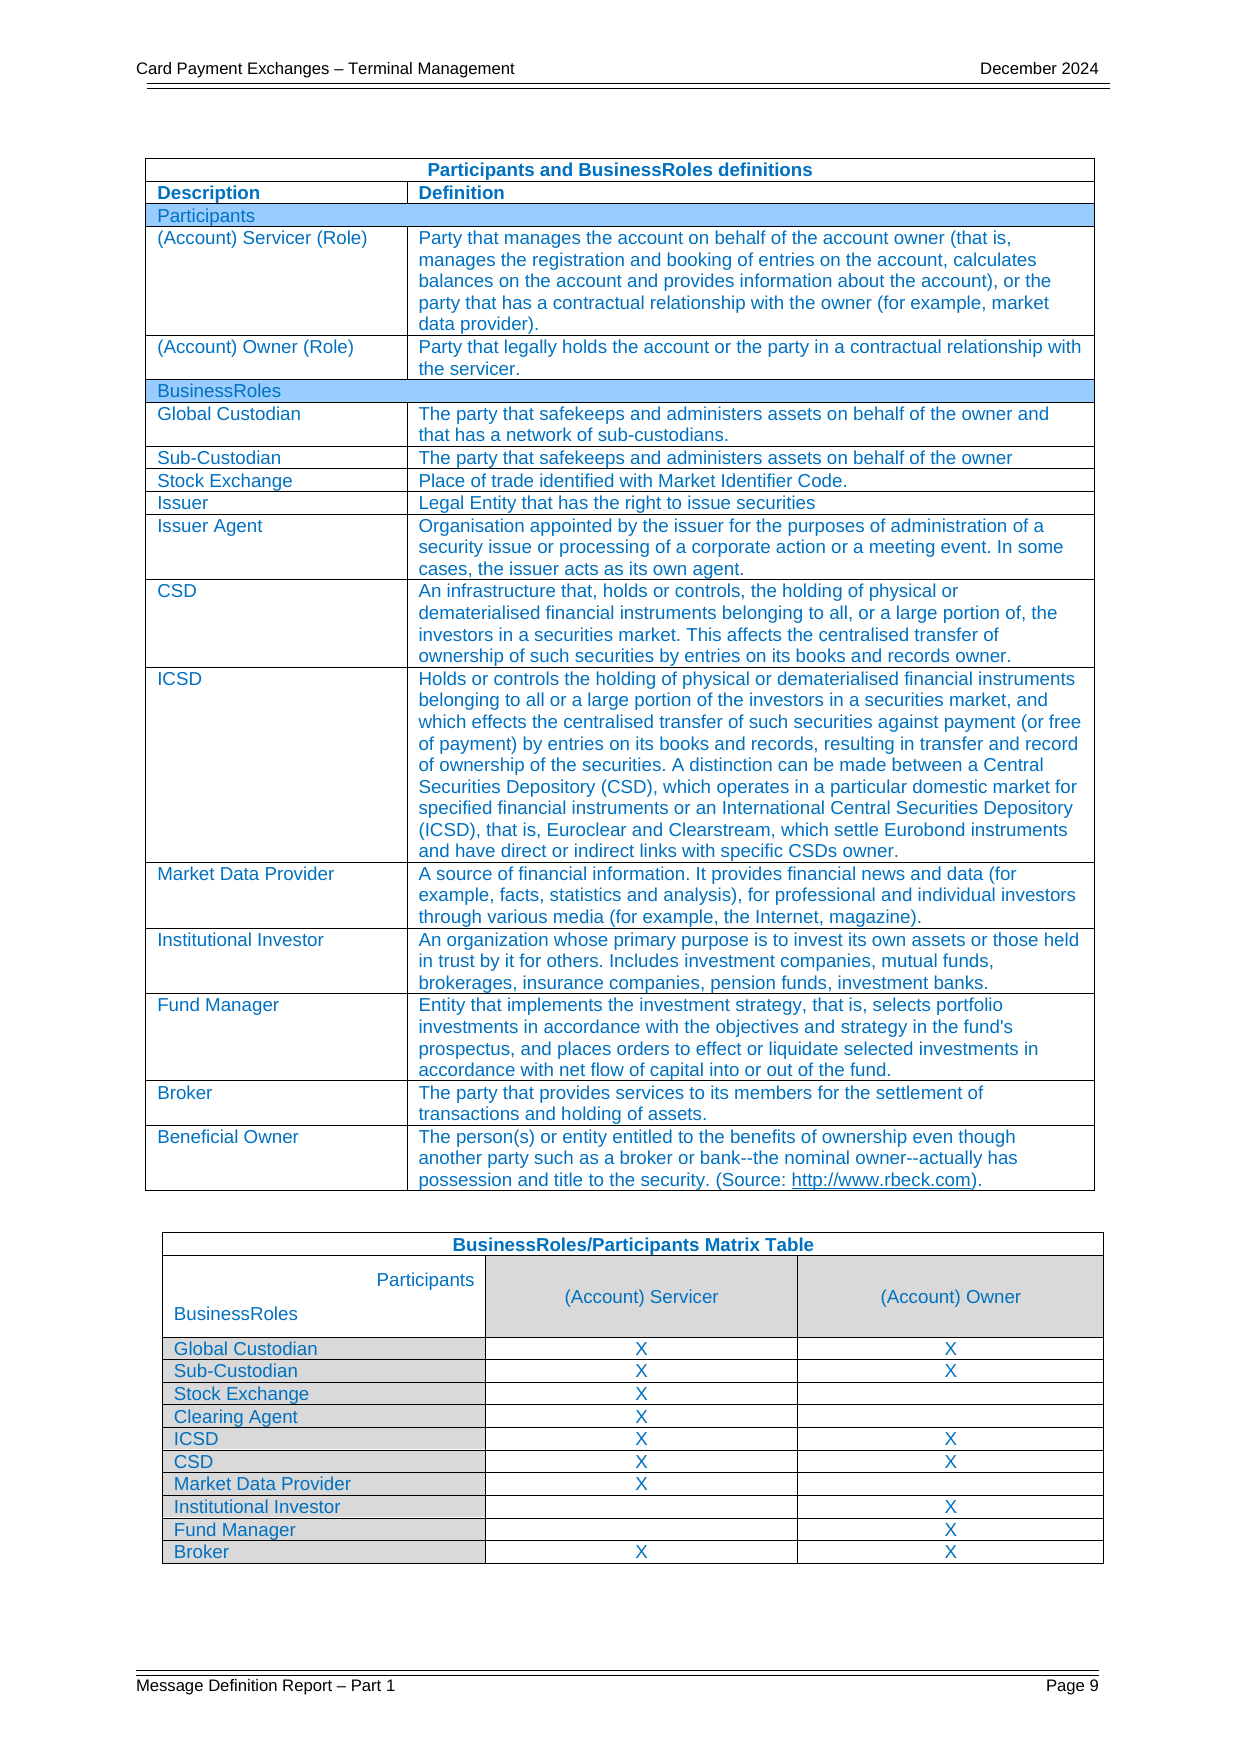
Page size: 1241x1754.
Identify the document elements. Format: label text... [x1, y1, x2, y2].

table_cell X [486, 1428, 797, 1449]
table_cell CSD [163, 1451, 485, 1472]
table_cell X [486, 1338, 797, 1359]
table_cell CSD [146, 580, 407, 667]
table_header BusinessRoles/Participants Matrix Table [163, 1233, 1103, 1255]
table_cell An infrastructure that, holds or controls, the holding of physical or dematerialised financial instruments belonging to all, or a large portion of, the investors in a securities market. This affects the centralised transfer of ownership of such securities by entries on its books and records owner. [408, 580, 1094, 667]
table_cell ICSD [146, 668, 407, 862]
table_cell [486, 1496, 797, 1517]
table_cell [798, 1473, 1103, 1495]
table_cell Institutional Investor [163, 1496, 485, 1517]
table_cell Place of trade identified with Market Identifier Code. [408, 469, 1094, 491]
table_cell Organisation appointed by the issuer for the purposes of administration of a security issue or processing of a corporate action or a meeting event. In some cases, the issuer acts as its own agent. [408, 515, 1094, 579]
table_cell Fund Manager [146, 994, 407, 1080]
table_cell X [798, 1428, 1103, 1449]
table_cell (Account) Owner (Role) [146, 336, 407, 379]
table_cell Participants [146, 204, 1094, 226]
table_cell Party that legally holds the account or the party in a contractual relationship with the servicer. [408, 336, 1094, 379]
table_cell Institutional Investor [146, 929, 407, 993]
table_cell [798, 1405, 1103, 1427]
table_cell [486, 1519, 797, 1540]
table_cell Sub-Custodian [163, 1360, 485, 1382]
table_cell Stock Exchange [146, 469, 407, 491]
table_cell Market Data Provider [163, 1473, 485, 1495]
table_cell Stock Exchange [163, 1383, 485, 1404]
table_cell [798, 1383, 1103, 1404]
table_cell (Account) Servicer (Role) [146, 227, 407, 335]
table_cell Issuer [146, 492, 407, 513]
table_cell Global Custodian [146, 403, 407, 446]
table_cell The party that safekeeps and administers assets on behalf of the owner and that has a network of sub-custodians. [408, 403, 1094, 446]
table_cell X [486, 1451, 797, 1472]
table_cell X [486, 1541, 797, 1563]
table_cell Holds or controls the holding of physical or dematerialised financial instruments belonging to all or a large portion of the investors in a securities market, and which effects the centralised transfer of such securities against payment (or free of payment) by entries on its books and records, resulting in transfer and record of ownership of the securities. A distinction can be made between a Central Securities Depository (CSD), which operates in a particular domestic market for specified financial instruments or an International Central Securities Depository (ICSD), that is, Euroclear and Clearstream, which settle Eurobond instruments and have direct or indirect links with specific CSDs owner. [408, 668, 1094, 862]
table_cell X [486, 1473, 797, 1495]
table_cell X [798, 1541, 1103, 1563]
table_cell Entity that implements the investment strategy, that is, selects portfolio investments in accordance with the objectives and strategy in the fund's prospectus, and places orders to effect or liquidate selected investments in accordance with net flow of capital into or out of the fund. [408, 994, 1094, 1080]
table_cell (Account) Servicer [486, 1256, 797, 1337]
table_cell X [798, 1519, 1103, 1540]
table_header Participants and BusinessRoles definitions [146, 159, 1094, 181]
table_cell Legal Entity that has the right to issue securities [408, 492, 1094, 513]
table_cell X [798, 1338, 1103, 1359]
table_cell Description [146, 182, 407, 203]
table_cell X [486, 1360, 797, 1382]
table_cell Broker [163, 1541, 485, 1563]
table_cell (Account) Owner [798, 1256, 1103, 1337]
table_cell X [798, 1360, 1103, 1382]
table_cell A source of financial information. It provides financial news and data (for example, facts, statistics and analysis), for professional and individual investors through various media (for example, the Internet, magazine). [408, 863, 1094, 927]
table_cell Beneficial Owner [146, 1126, 407, 1190]
table_cell X [486, 1405, 797, 1427]
table_cell ICSD [163, 1428, 485, 1449]
table_cell BusinessRoles [146, 380, 1094, 402]
table_cell Clearing Agent [163, 1405, 485, 1427]
table_cell Broker [146, 1081, 407, 1124]
table_cell Issuer Agent [146, 515, 407, 579]
table_cell X [798, 1451, 1103, 1472]
table_cell Sub-Custodian [146, 447, 407, 468]
table_cell The party that provides services to its members for the settlement of transactions and holding of assets. [408, 1081, 1094, 1124]
table_cell Fund Manager [163, 1519, 485, 1540]
table_cell Party that manages the account on behalf of the account owner (that is, manages the registration and booking of entries on the account, calculates balances on the account and provides information about the account), or the party that has a contractual relationship with the owner (for example, market data provider). [408, 227, 1094, 335]
table_cell An organization whose primary purpose is to invest its own assets or those held in trust by it for others. Includes investment companies, mutual funds, brokerages, insurance companies, pension funds, investment banks. [408, 929, 1094, 993]
table_cell The person(s) or entity entitled to the benefits of ownership even though another party such as a broker or bank--the nominal owner--actually has possession and title to the security. (Source: http://www.rbeck.com). [408, 1126, 1094, 1190]
table_cell The party that safekeeps and administers assets on behalf of the owner [408, 447, 1094, 468]
table_cell Definition [408, 182, 1094, 203]
table_cell X [486, 1383, 797, 1404]
table_cell Market Data Provider [146, 863, 407, 927]
table_cell Participants BusinessRoles [163, 1256, 485, 1337]
table_cell X [798, 1496, 1103, 1517]
table_cell Global Custodian [163, 1338, 485, 1359]
